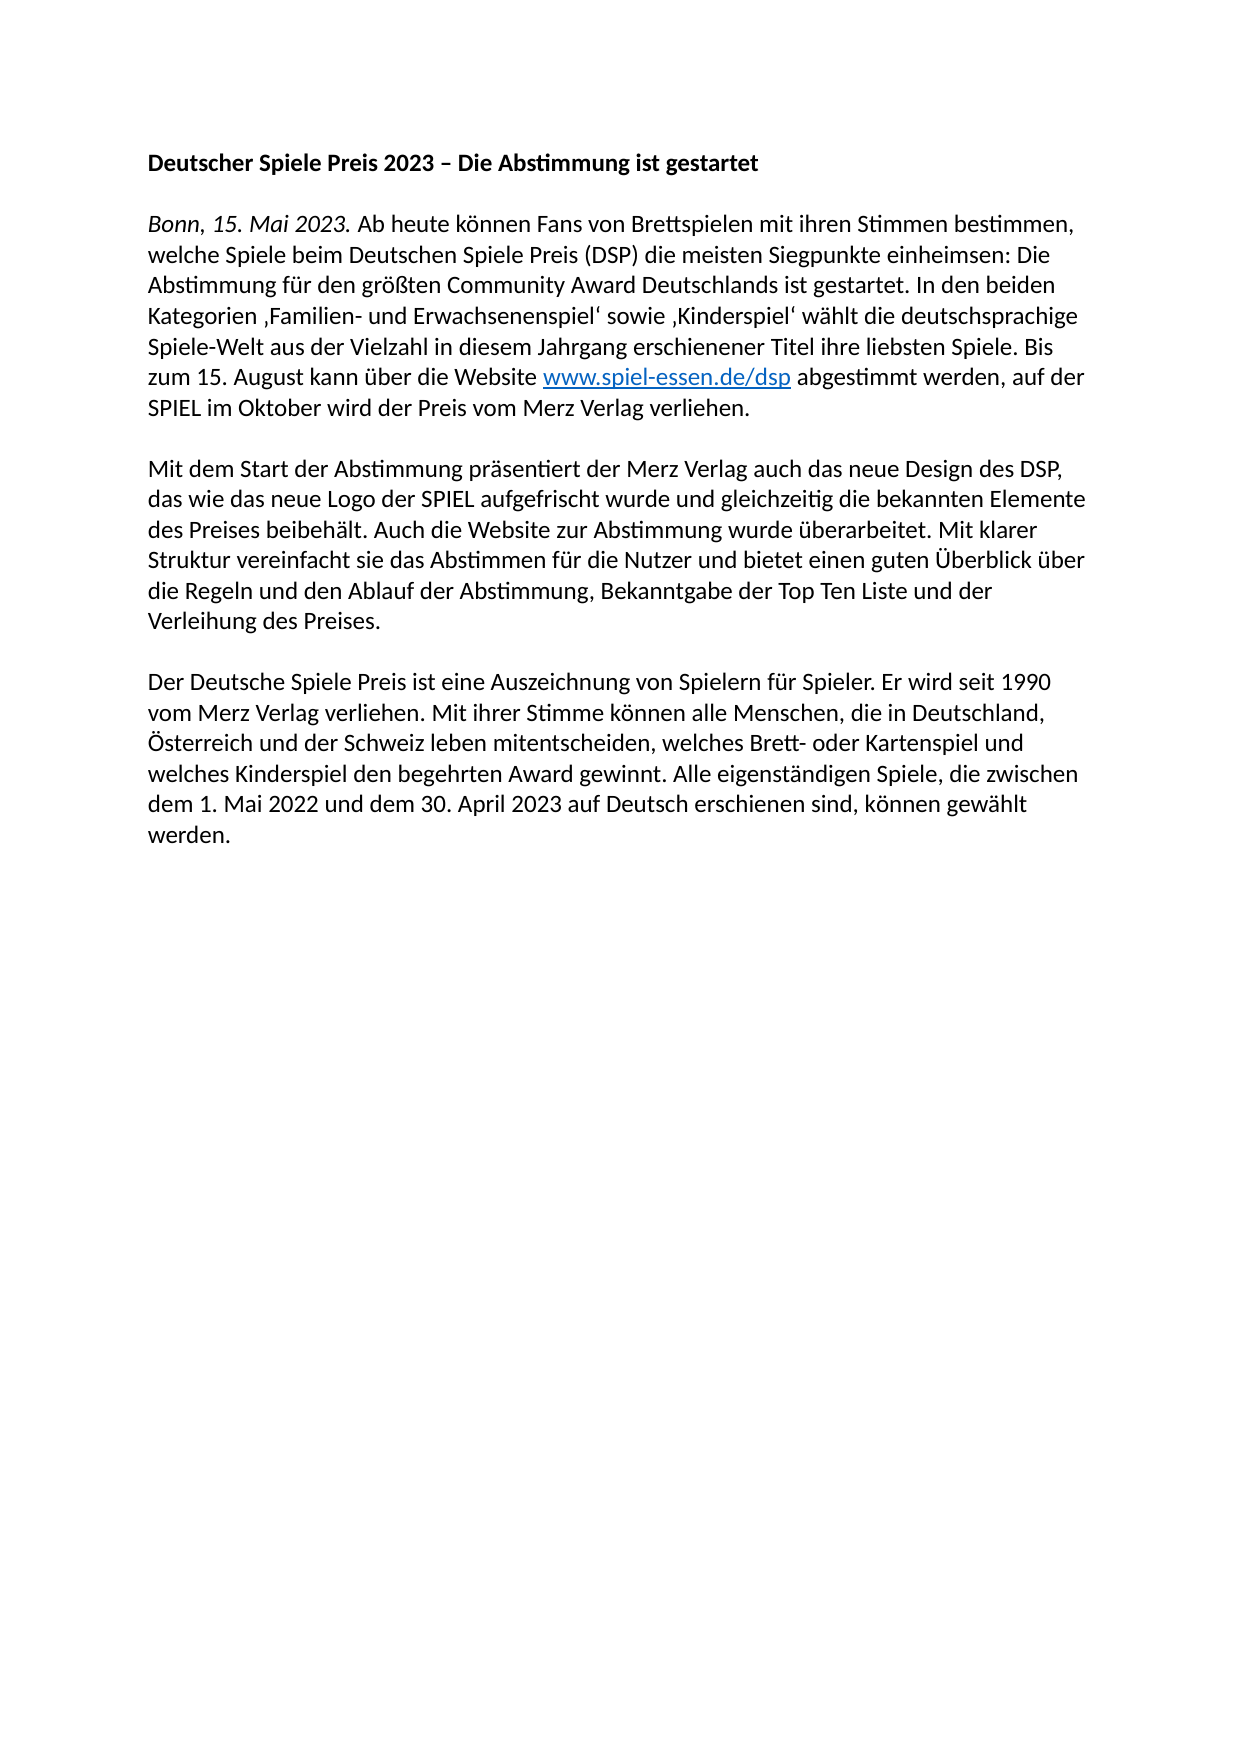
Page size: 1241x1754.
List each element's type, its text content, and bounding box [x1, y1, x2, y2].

text Mit dem Start der Abstimmung präsentiert der Merz Verlag auch das neue Design des DSP, das wie das neue Logo der SPIEL aufgefrischt wurde und gleichzeitig die bekannten Elemente des Preises beibehält. Auch die Website zur Abstimmung wurde überarbeitet. Mit klarer Struktur vereinfacht sie das Abstimmen für die Nutzer und bietet einen guten Überblick über die Regeln und den Ablauf der Abstimmung, Bekanntgabe der Top Ten Liste und der Verleihung des Preises. [148, 453, 1093, 636]
text Bonn, 15. Mai 2023. Ab heute können Fans von Brettspielen mit ihren Stimmen bestimmen, welche Spiele beim Deutschen Spiele Preis (DSP) die meisten Siegpunkte einheimsen: Die Abstimmung für den größten Community Award Deutschlands ist gestartet. In den beiden Kategorien ‚Familien- und Erwachsenenspiel‘ sowie ‚Kinderspiel‘ wählt die deutschsprachige Spiele-Welt aus der Vielzahl in diesem Jahrgang erschienener Titel ihre liebsten Spiele. Bis zum 15. August kann über die Website www.spiel-essen.de/dsp abgestimmt werden, auf der SPIEL im Oktober wird der Preis vom Merz Verlag verliehen. [148, 209, 1093, 422]
text Deutscher Spiele Preis 2023 – Die Abstimmung ist gestartet [148, 148, 1093, 178]
text Der Deutsche Spiele Preis ist eine Auszeichnung von Spielern für Spieler. Er wird seit 1990 vom Merz Verlag verliehen. Mit ihrer Stimme können alle Menschen, die in Deutschland, Österreich und der Schweiz leben mitentscheiden, welches Brett- oder Kartenspiel und welches Kinderspiel den begehrten Award gewinnt. Alle eigenständigen Spiele, die zwischen dem 1. Mai 2022 und dem 30. April 2023 auf Deutsch erschienen sind, können gewählt werden. [148, 666, 1093, 849]
